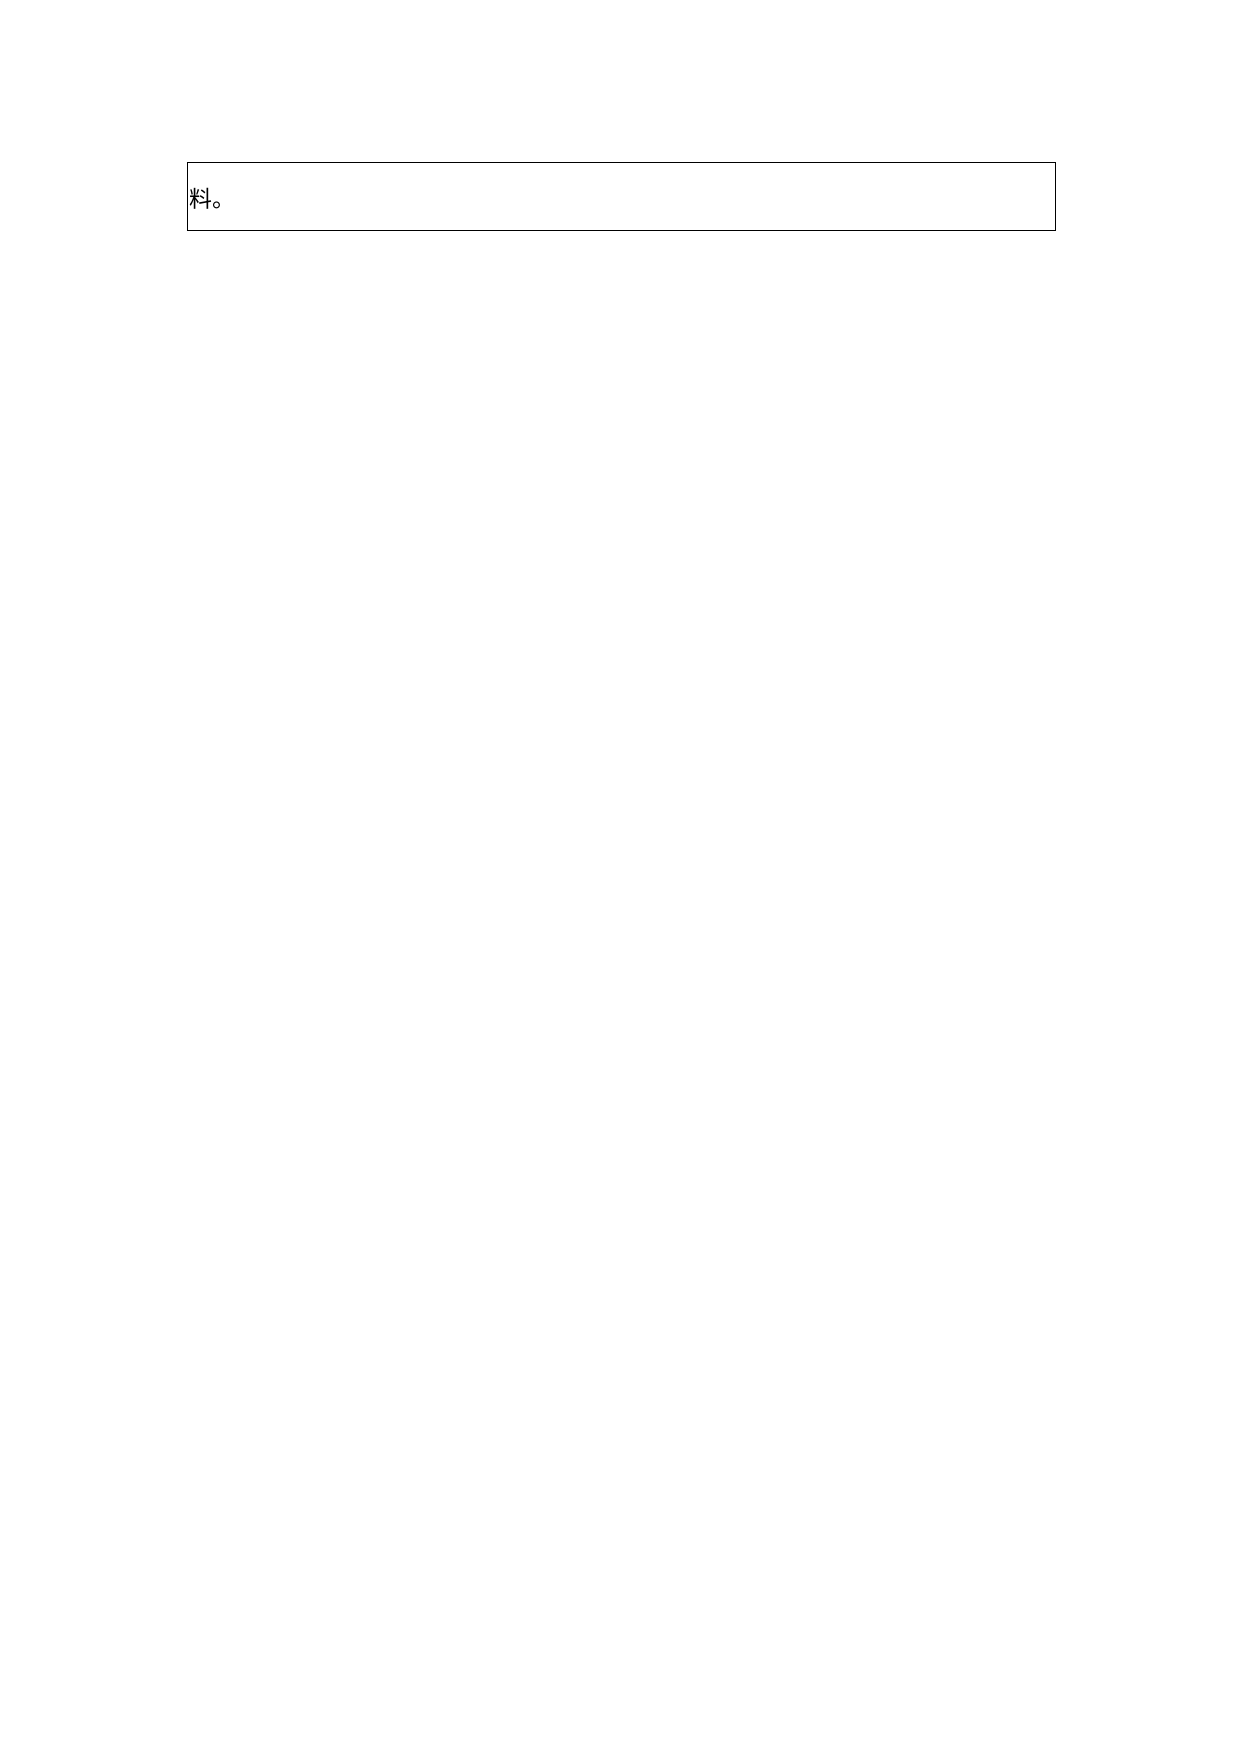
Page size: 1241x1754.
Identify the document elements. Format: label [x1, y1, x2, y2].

table_cell [188, 163, 1055, 229]
